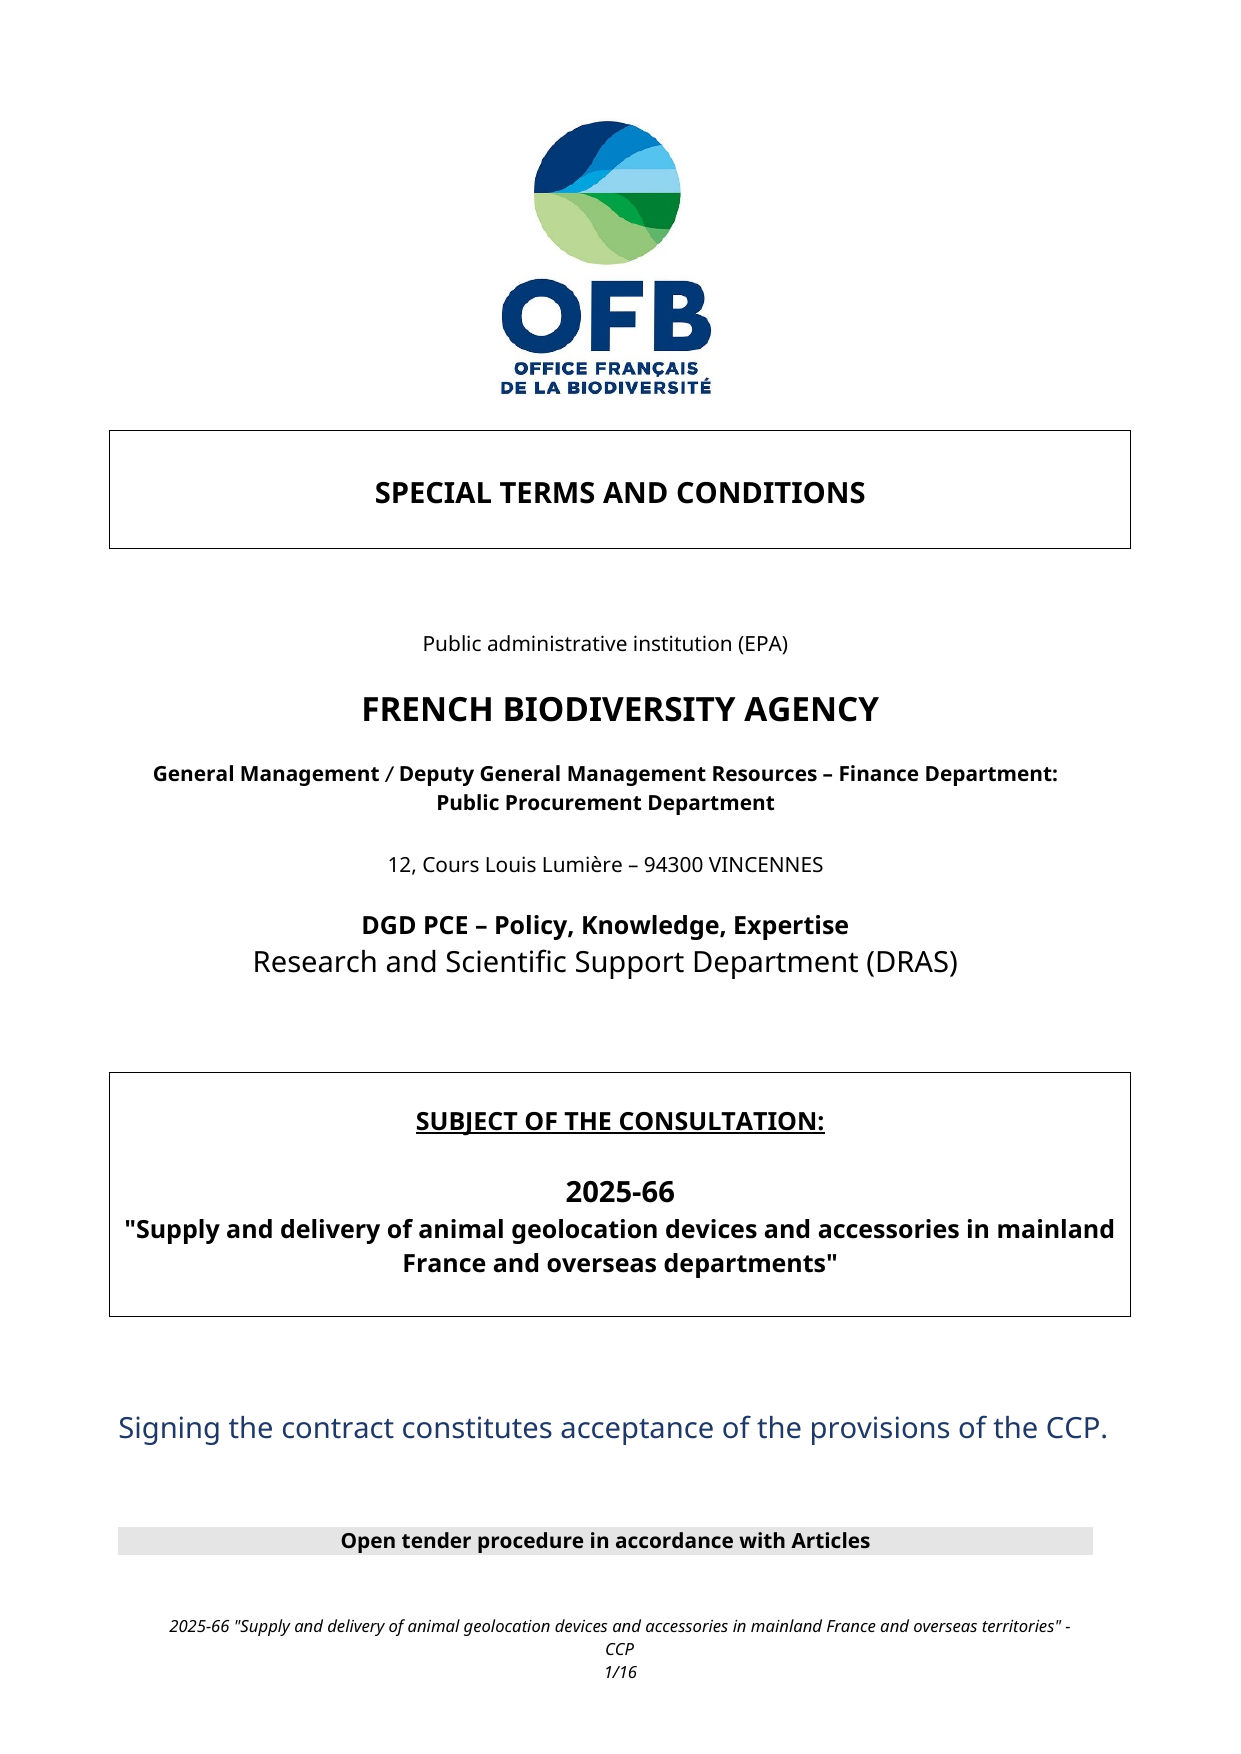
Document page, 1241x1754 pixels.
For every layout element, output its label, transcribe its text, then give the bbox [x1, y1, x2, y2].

text DGD PCE – Policy, Knowledge, Expertise [118, 907, 1093, 941]
text General Management / Deputy General Management Resources – Finance Department: [118, 759, 1093, 788]
text Research and Scientific Support Department (DRAS) [118, 941, 1093, 981]
text Open tender procedure in accordance with Articles [118, 1527, 1093, 1555]
text 2025-66 [118, 1172, 1122, 1211]
picture [471, 118, 746, 396]
text Public administrative institution (EPA) [118, 629, 1093, 657]
text Public Procurement Department [118, 788, 1093, 816]
text SUBJECT OF THE CONSULTATION: [118, 1103, 1122, 1138]
text 12, Cours Louis Lumière – 94300 VINCENNES [118, 850, 1093, 879]
text SPECIAL TERMS AND CONDITIONS [118, 472, 1122, 512]
text FRENCH BIODIVERSITY AGENCY [118, 686, 1122, 731]
text "Supply and delivery of animal geolocation devices and accessories in mainland France and overseas departments" [118, 1211, 1122, 1279]
text Signing the contract constitutes acceptance of the provisions of the CCP. [118, 1407, 1122, 1447]
